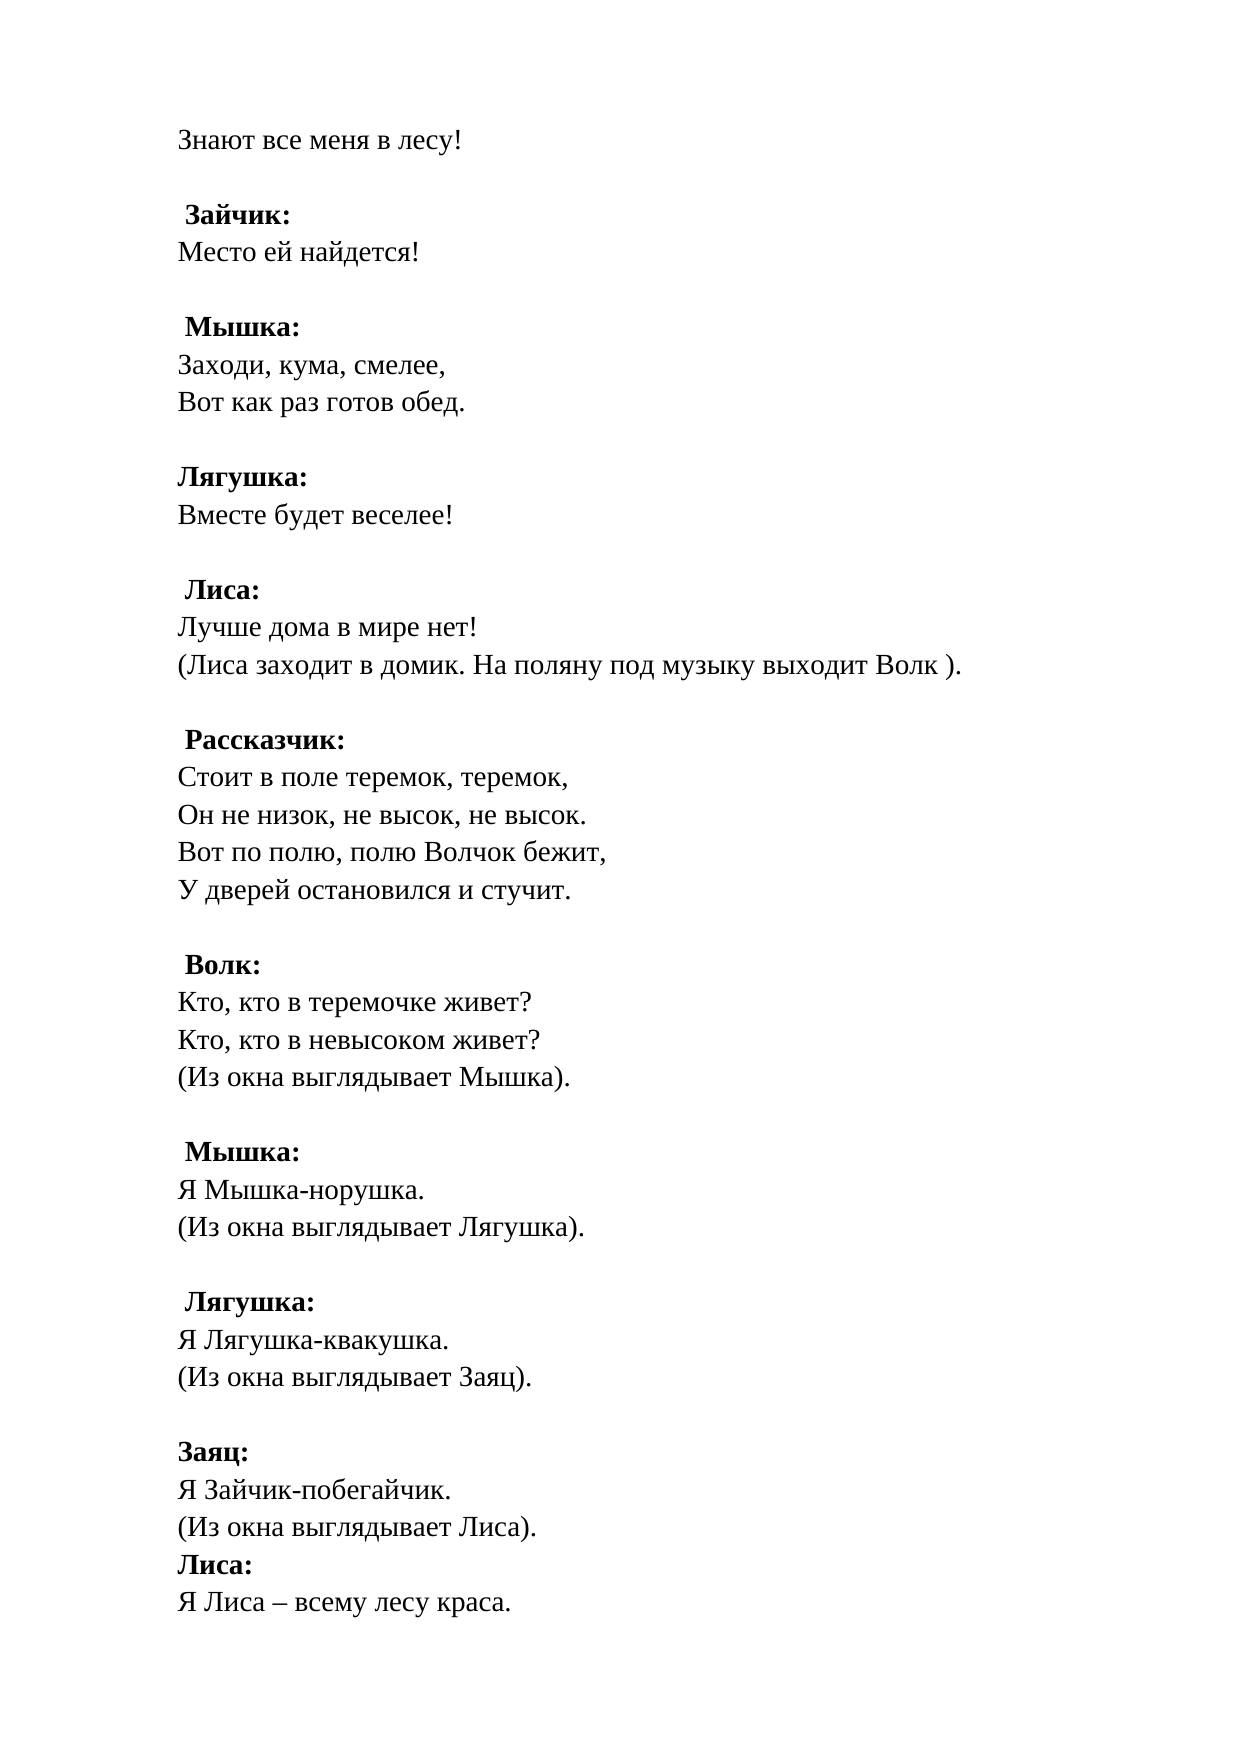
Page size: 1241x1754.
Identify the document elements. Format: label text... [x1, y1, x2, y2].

text (Лиса заходит в домик. На поляну под музыку выходит Волк ). [177, 643, 1152, 681]
text Заяц: [177, 1431, 1152, 1468]
text Лиса: [177, 1543, 1152, 1581]
text Лягушка: [177, 456, 1152, 493]
text (Из окна выглядывает Мышка). [177, 1056, 1152, 1093]
text Мышка: [177, 1131, 1152, 1168]
text Вместе будет веселее! [177, 493, 1152, 531]
text Я Лиса – всему лесу краса. [177, 1581, 1152, 1618]
text Лучше дома в мире нет! [177, 606, 1152, 643]
text Рассказчик: [177, 718, 1152, 756]
text Лиса: [177, 568, 1152, 606]
text Стоит в поле теремок, теремок, [177, 756, 1152, 793]
text (Из окна выглядывает Лиса). [177, 1506, 1152, 1543]
text (Из окна выглядывает Лягушка). [177, 1206, 1152, 1243]
text Место ей найдется! [177, 231, 1152, 268]
text Волк: [177, 943, 1152, 981]
text У дверей остановился и стучит. [177, 868, 1152, 906]
text Лягушка: [177, 1281, 1152, 1318]
text Кто, кто в теремочке живет? [177, 981, 1152, 1018]
text Мышка: [177, 306, 1152, 343]
text Я Мышка-норушка. [177, 1168, 1152, 1206]
text Знают все меня в лесу! [177, 118, 1152, 156]
text Заходи, кума, смелее, [177, 343, 1152, 381]
text (Из окна выглядывает Заяц). [177, 1356, 1152, 1393]
text Он не низок, не высок, не высок. [177, 793, 1152, 831]
text Я Зайчик-побегайчик. [177, 1468, 1152, 1506]
text Кто, кто в невысоком живет? [177, 1018, 1152, 1056]
text Вот по полю, полю Волчок бежит, [177, 831, 1152, 868]
text Зайчик: [177, 193, 1152, 231]
text Я Лягушка-квакушка. [177, 1318, 1152, 1356]
text Вот как раз готов обед. [177, 381, 1152, 418]
